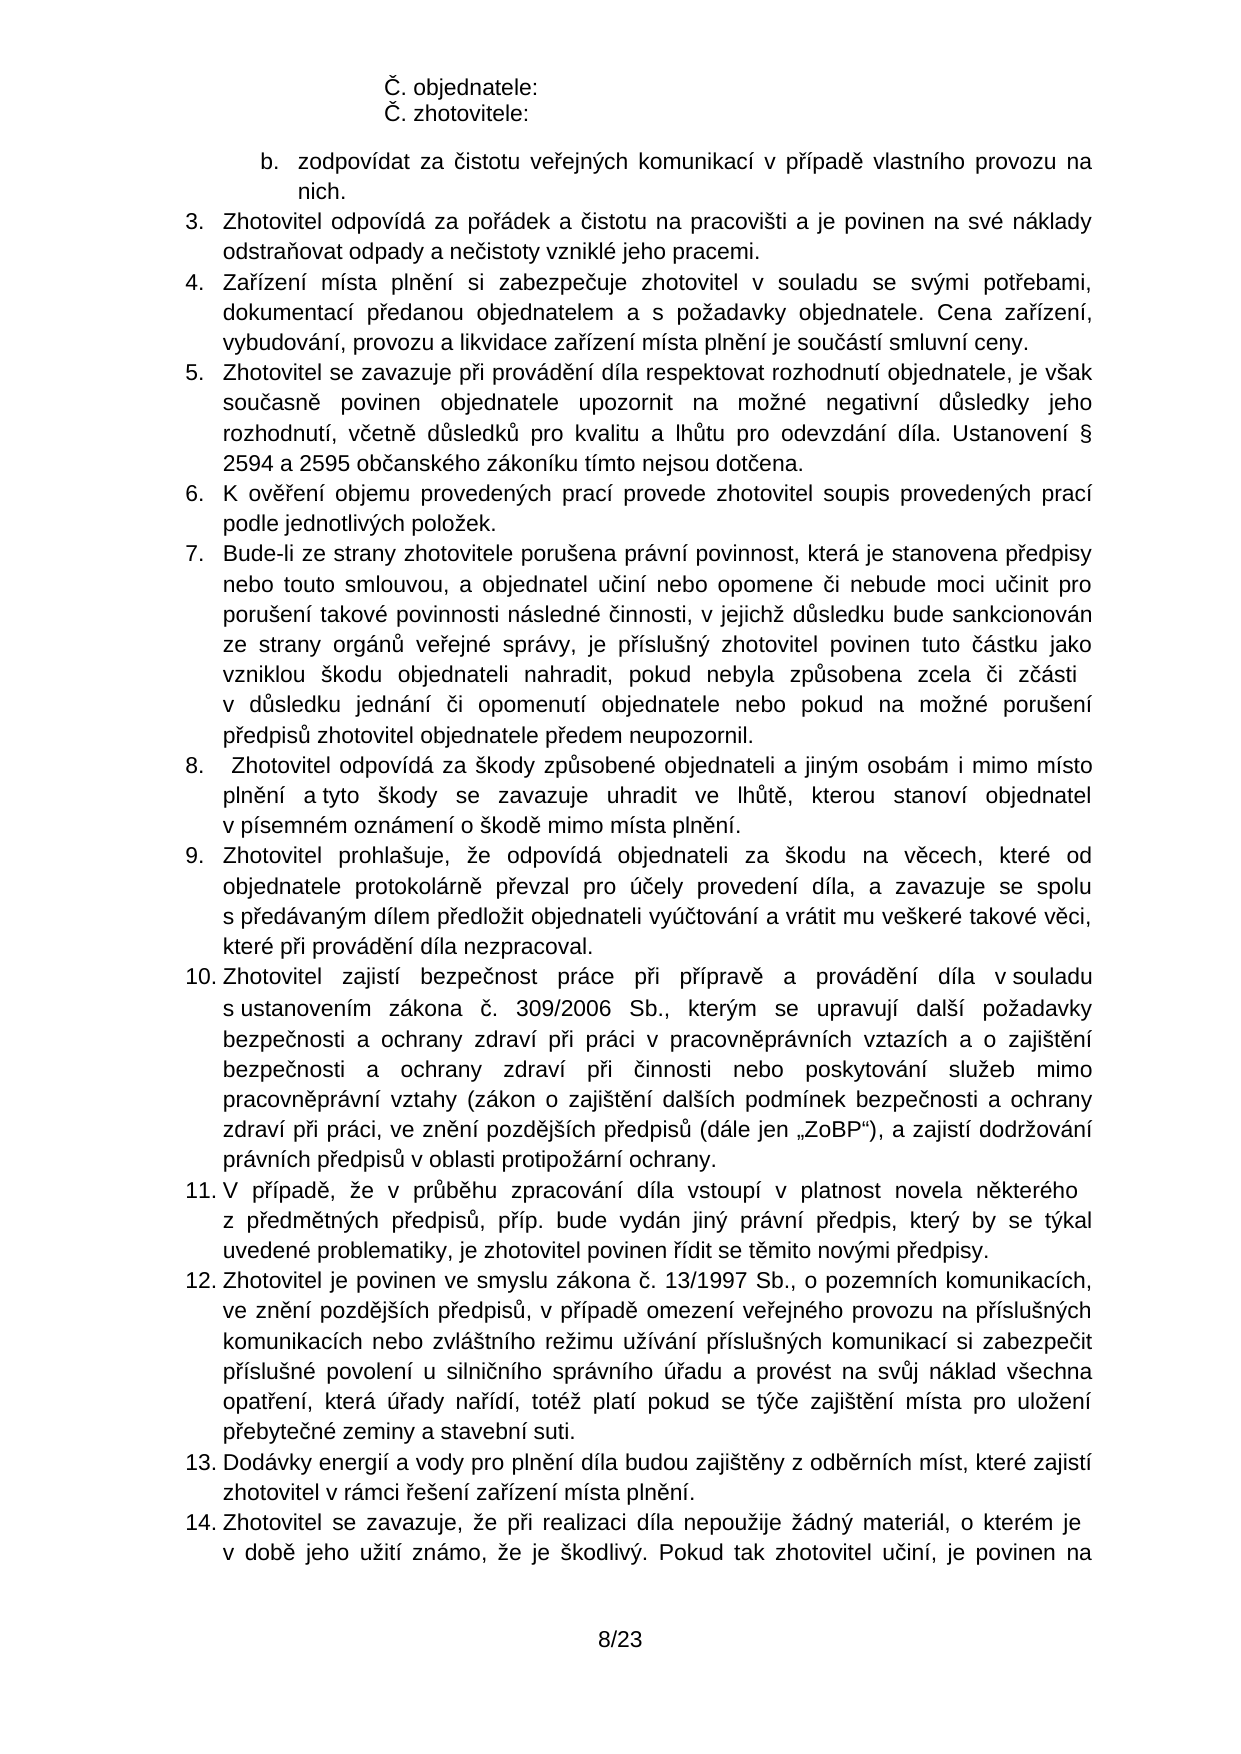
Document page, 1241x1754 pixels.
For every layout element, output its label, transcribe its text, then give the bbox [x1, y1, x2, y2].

list Zhotovitel zajistí bezpečnost práce při přípravě a provádění díla v souladu s ustanovením zákona č. 309/2006 Sb., kterým se upravují další požadavky bezpečnosti a ochrany zdraví při práci v pracovněprávních vztazích a o zajištění bezpečnosti a ochrany zdraví při činnosti nebo poskytování služeb mimo pracovněprávní vztahy (zákon o zajištění dalších podmínek bezpečnosti a ochrany zdraví při práci, ve znění pozdějších předpisů (dále jen „ZoBP“), a zajistí dodržování právních předpisů v oblasti protipožární ochrany. [185, 963, 1093, 1173]
list Zhotovitel odpovídá za škody způsobené objednateli a jiným osobám i mimo místo plnění a tyto škody se zavazuje uhradit ve lhůtě, kterou stanoví objednatel v písemném oznámení o škodě mimo místa plnění. [185, 752, 1093, 838]
list zodpovídat za čistotu veřejných komunikací v případě vlastního provozu na nich. [260, 148, 1093, 204]
list Zhotovitel prohlašuje, že odpovídá objednateli za škodu na věcech, které od objednatele protokolárně převzal pro účely provedení díla, a zavazuje se spolu s předávaným dílem předložit objednateli vyúčtování a vrátit mu veškeré takové věci, které při provádění díla nezpracoval. [185, 842, 1093, 959]
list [185, 1509, 1093, 1566]
list Zhotovitel je povinen ve smyslu zákona č. 13/1997 Sb., o pozemních komunikacích, ve znění pozdějších předpisů, v případě omezení veřejného provozu na příslušných komunikacích nebo zvláštního režimu užívání příslušných komunikací si zabezpečit příslušné povolení u silničního správního úřadu a provést na svůj náklad všechna opatření, která úřady nařídí, totéž platí pokud se týče zajištění místa pro uložení přebytečné zeminy a stavební suti. [185, 1267, 1093, 1445]
list V případě, že v průběhu zpracování díla vstoupí v platnost novela některého z předmětných předpisů, příp. bude vydán jiný právní předpis, který by se týkal uvedené problematiky, je zhotovitel povinen řídit se těmito novými předpisy. [185, 1177, 1093, 1263]
list Dodávky energií a vody pro plnění díla budou zajištěny z odběrních míst, které zajistí zhotovitel v rámci řešení zařízení místa plnění. [185, 1448, 1093, 1505]
list Bude-li ze strany zhotovitele porušena právní povinnost, která je stanovena předpisy nebo touto smlouvou, a objednatel učiní nebo opomene či nebude moci učinit pro porušení takové povinnosti následné činnosti, v jejichž důsledku bude sankcionován ze strany orgánů veřejné správy, je příslušný zhotovitel povinen tuto částku jako vzniklou škodu objednateli nahradit, pokud nebyla způsobena zcela či zčásti v důsledku jednání či opomenutí objednatele nebo pokud na možné porušení předpisů zhotovitel objednatele předem neupozornil. [185, 540, 1093, 748]
list K ověření objemu provedených prací provede zhotovitel soupis provedených prací podle jednotlivých položek. [185, 480, 1093, 536]
list Zařízení místa plnění si zabezpečuje zhotovitel v souladu se svými potřebami, dokumentací předanou objednatelem a s požadavky objednatele. Cena zařízení, vybudování, provozu a likvidace zařízení místa plnění je součástí smluvní ceny. [185, 268, 1093, 355]
list Zhotovitel odpovídá za pořádek a čistotu na pracovišti a je povinen na své náklady odstraňovat odpady a nečistoty vzniklé jeho pracemi. [185, 208, 1093, 264]
list Zhotovitel se zavazuje při provádění díla respektovat rozhodnutí objednatele, je však současně povinen objednatele upozornit na možné negativní důsledky jeho rozhodnutí, včetně důsledků pro kvalitu a lhůtu pro odevzdání díla. Ustanovení § 2594 a 2595 občanského zákoníku tímto nejsou dotčena. [185, 359, 1093, 476]
